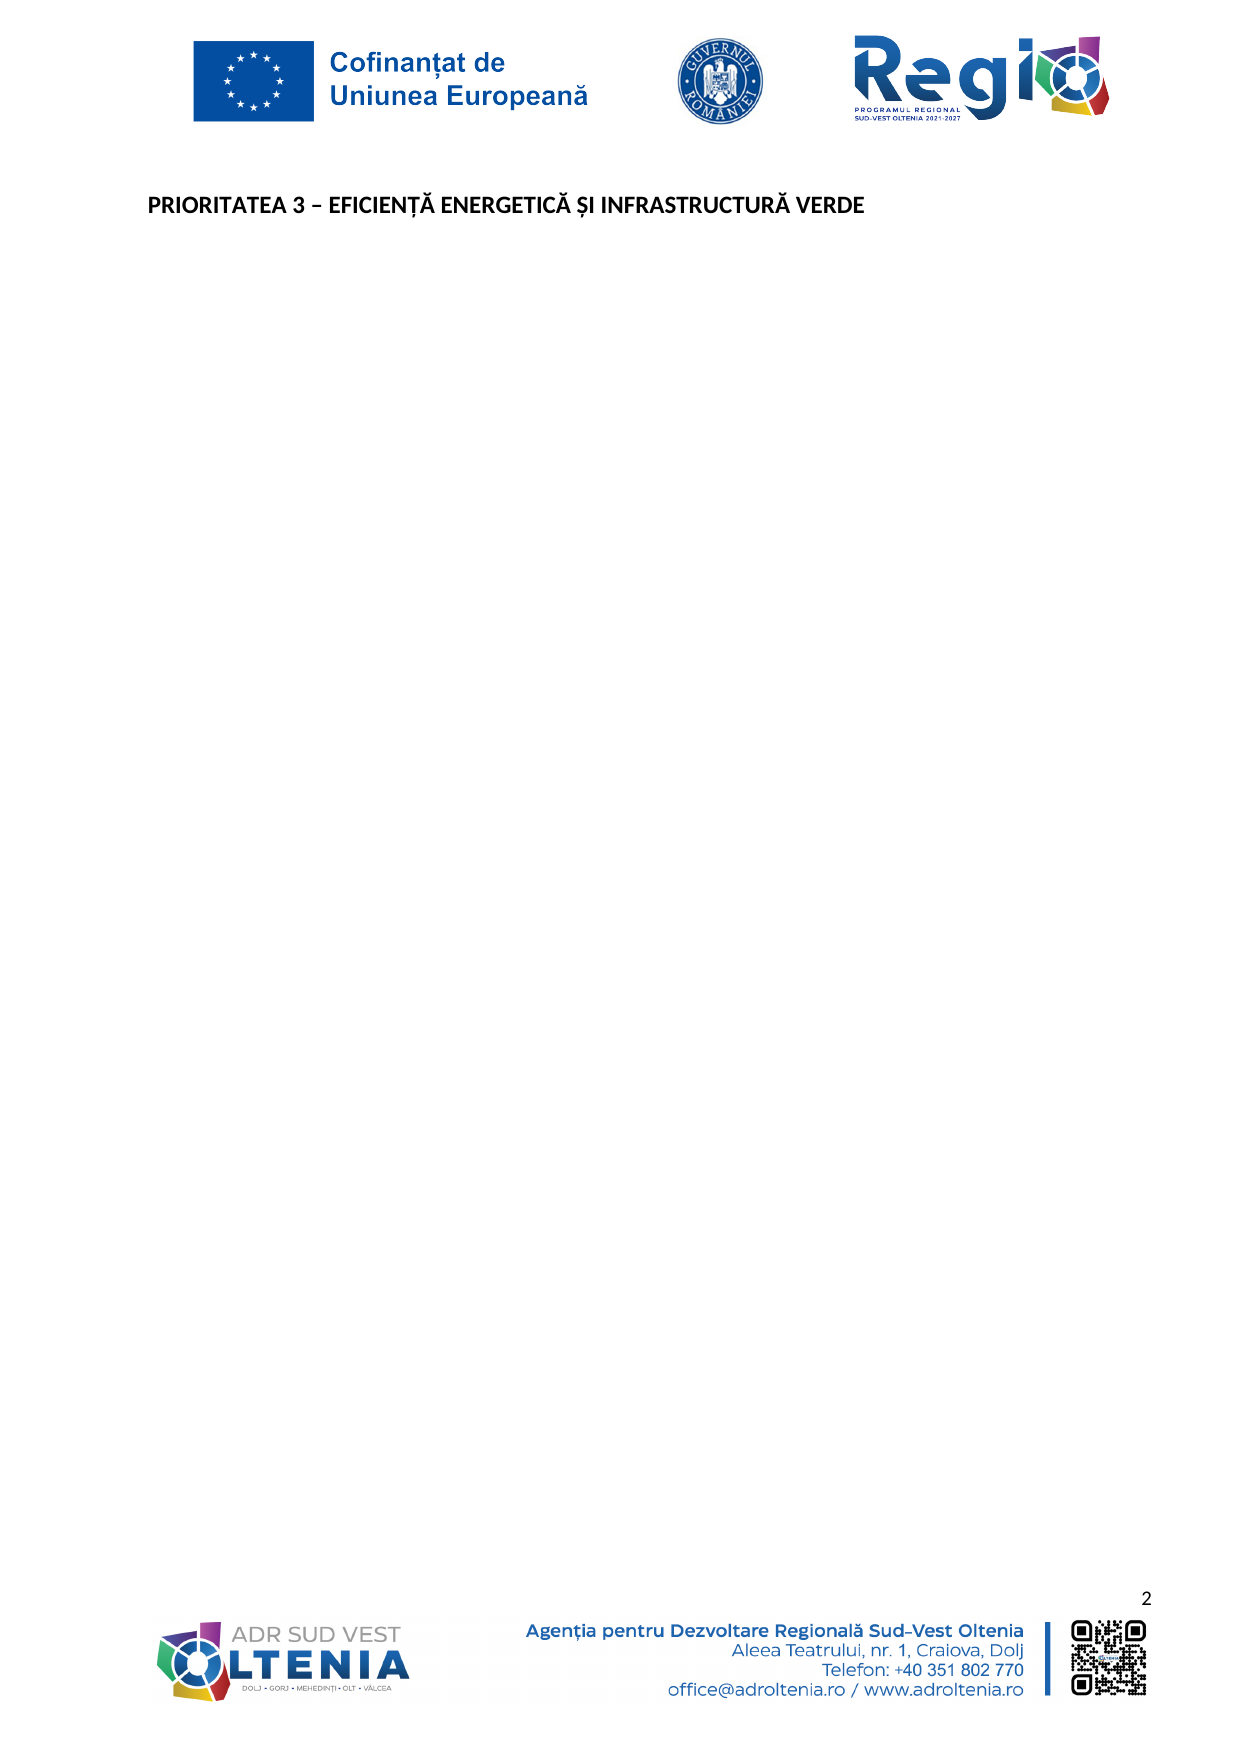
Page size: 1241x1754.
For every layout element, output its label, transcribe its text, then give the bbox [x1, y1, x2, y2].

picture [674, 36, 768, 126]
picture [188, 36, 590, 125]
picture [852, 34, 1111, 124]
picture [147, 1611, 1151, 1708]
text PRIORITATEA 3 – EFICIENȚĂ ENERGETICĂ ȘI INFRASTRUCTURĂ VERDE [148, 189, 1152, 219]
